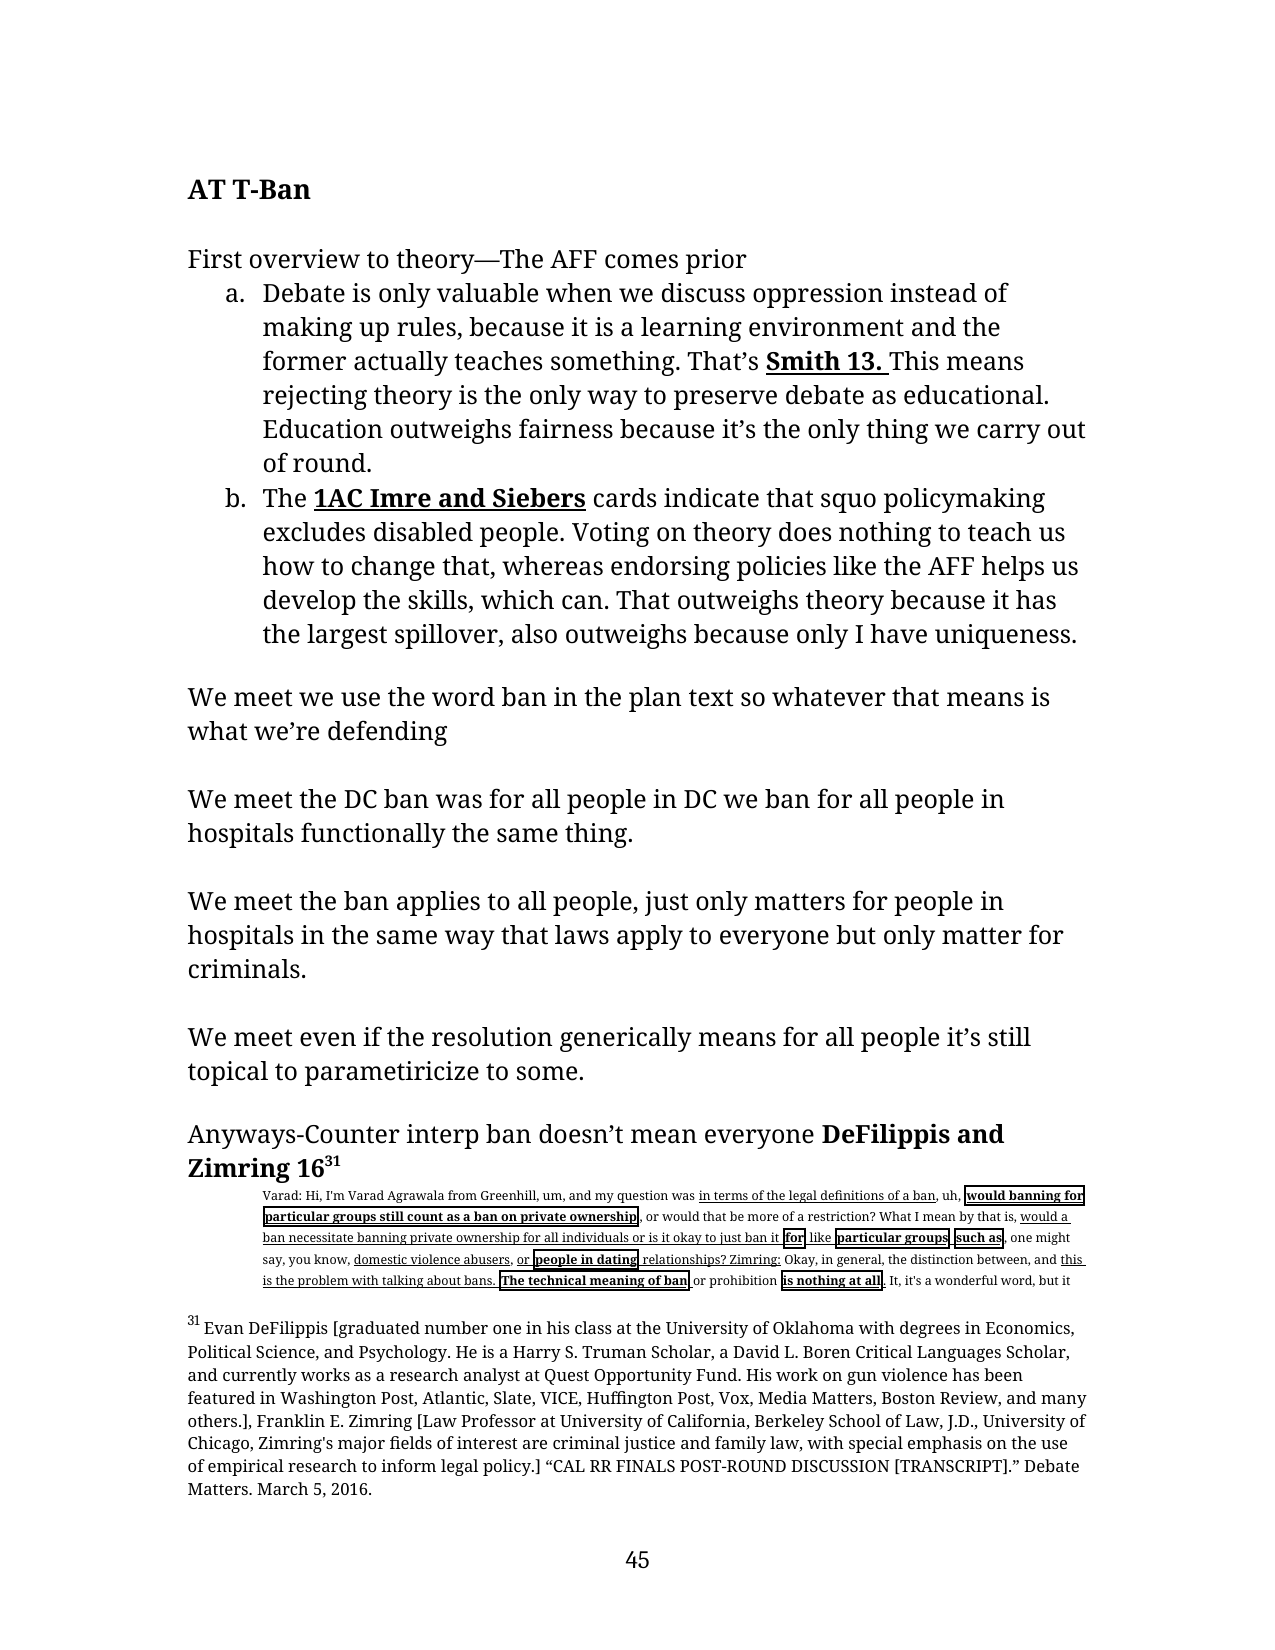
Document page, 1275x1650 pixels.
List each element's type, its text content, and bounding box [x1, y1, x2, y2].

subtitle AT T-Ban [187, 171, 1087, 208]
text Anyways-Counter interp ban doesn’t mean everyone DeFilippis and Zimring 16 [187, 1117, 1087, 1185]
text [262, 1185, 1087, 1291]
text We meet the ban applies to all people, just only matters for people in hospitals in the same way that laws apply to everyone but only matter for criminals. [187, 884, 1087, 986]
list The 1AC Imre and Siebers cards indicate that squo policymaking excludes disabled people. Voting on theory does nothing to teach us how to change that, whereas endorsing policies like the AFF helps us develop the skills, which can. That outweighs theory because it has the largest spillover, also outweighs because only I have uniqueness. [225, 480, 1087, 651]
text We meet even if the resolution generically means for all people it’s still topical to parametiricize to some. [187, 1020, 1087, 1088]
list Debate is only valuable when we discuss oppression instead of making up rules, because it is a learning environment and the former actually teaches something. That’s Smith 13. This means rejecting theory is the only way to preserve debate as educational. Education outweighs fairness because it’s the only thing we carry out of round. [225, 276, 1087, 480]
text First overview to theory—The AFF comes prior [187, 242, 1087, 276]
text We meet the DC ban was for all people in DC we ban for all people in hospitals functionally the same thing. [187, 781, 1087, 849]
text We meet we use the word ban in the plan text so whatever that means is what we’re defending [187, 679, 1087, 747]
